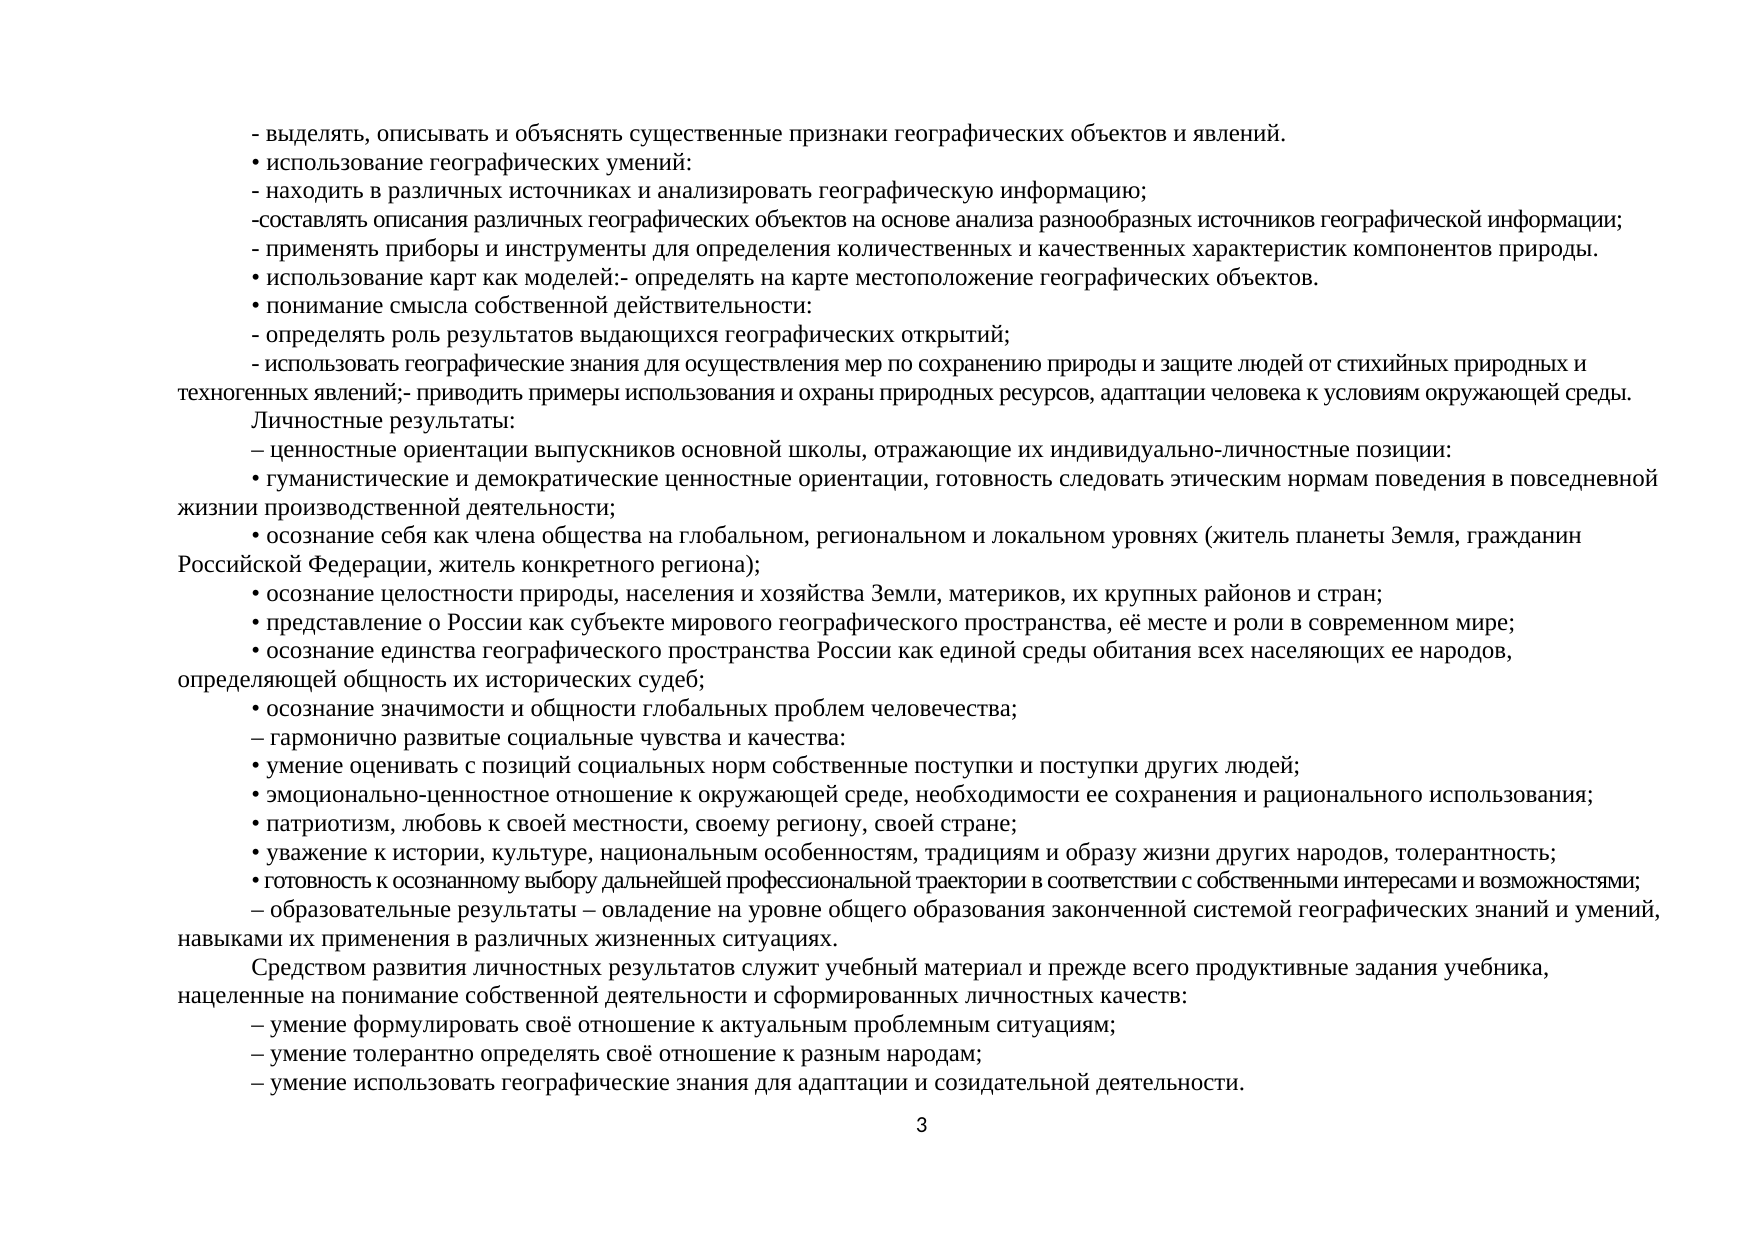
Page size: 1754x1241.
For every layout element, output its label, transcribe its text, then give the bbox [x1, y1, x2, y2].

text – умение толерантно определять своё отношение к разным народам; [177, 1038, 1665, 1067]
text Личностные результаты: [177, 406, 1665, 434]
text • эмоционально-ценностное отношение к окружающей среде, необходимости ее сохранения и рационального использования; [177, 779, 1665, 808]
text • понимание смысла собственной действительности: [177, 291, 1665, 319]
text • использование географических умений: [177, 147, 1665, 176]
text – гармонично развитые социальные чувства и качества: [177, 722, 1665, 751]
text – образовательные результаты – овладение на уровне общего образования законченной системой географических знаний и умений, навыками их применения в различных жизненных ситуациях. [177, 894, 1665, 952]
text - определять роль результатов выдающихся географических открытий; [177, 319, 1665, 348]
text – умение формулировать своё отношение к актуальным проблемным ситуациям; [177, 1009, 1665, 1038]
text - применять приборы и инструменты для определения количественных и качественных характеристик компонентов природы. [177, 233, 1665, 262]
text – умение использовать географические знания для адаптации и созидательной деятельности. [177, 1067, 1665, 1096]
text • гуманистические и демократические ценностные ориентации, готовность следовать этическим нормам поведения в повседневной жизнии производственной деятельности; [177, 463, 1665, 521]
text – ценностные ориентации выпускников основной школы, отражающие их индивидуально-личностные позиции: [177, 434, 1665, 463]
text - находить в различных источниках и анализировать географическую информацию; [177, 176, 1665, 204]
text • уважение к истории, культуре, национальным особенностям, традициям и образу жизни других народов, толерантность; [177, 837, 1665, 866]
text • использование карт как моделей:- определять на карте местоположение географических объектов. [177, 262, 1665, 291]
text • умение оценивать с позиций социальных норм собственные поступки и поступки других людей; [177, 751, 1665, 779]
text - использовать географические знания для осуществления мер по сохранению природы и защите людей от стихийных природных и техногенных явлений;- приводить примеры использования и охраны природных ресурсов, адаптации человека к условиям окружающей среды. [177, 348, 1665, 406]
text • представление о России как субъекте мирового географического пространства, её месте и роли в современном мире; [177, 607, 1665, 636]
text • осознание целостности природы, населения и хозяйства Земли, материков, их крупных районов и стран; [177, 578, 1665, 607]
text Средством развития личностных результатов служит учебный материал и прежде всего продуктивные задания учебника, нацеленные на понимание собственной деятельности и сформированных личностных качеств: [177, 952, 1665, 1009]
text • осознание значимости и общности глобальных проблем человечества; [177, 693, 1665, 722]
text - выделять, описывать и объяснять существенные признаки географических объектов и явлений. [177, 118, 1665, 147]
text -составлять описания различных географических объектов на основе анализа разнообразных источников географической информации; [177, 204, 1665, 233]
text • готовность к осознанному выбору дальнейшей профессиональной траектории в соответствии с собственными интересами и возможностями; [177, 866, 1665, 894]
text • осознание себя как члена общества на глобальном, региональном и локальном уровнях (житель планеты Земля, гражданин Российской Федерации, житель конкретного региона); [177, 521, 1665, 578]
text • осознание единства географического пространства России как единой среды обитания всех населяющих ее народов, определяющей общность их исторических судеб; [177, 636, 1665, 693]
text • патриотизм, любовь к своей местности, своему региону, своей стране; [177, 808, 1665, 837]
